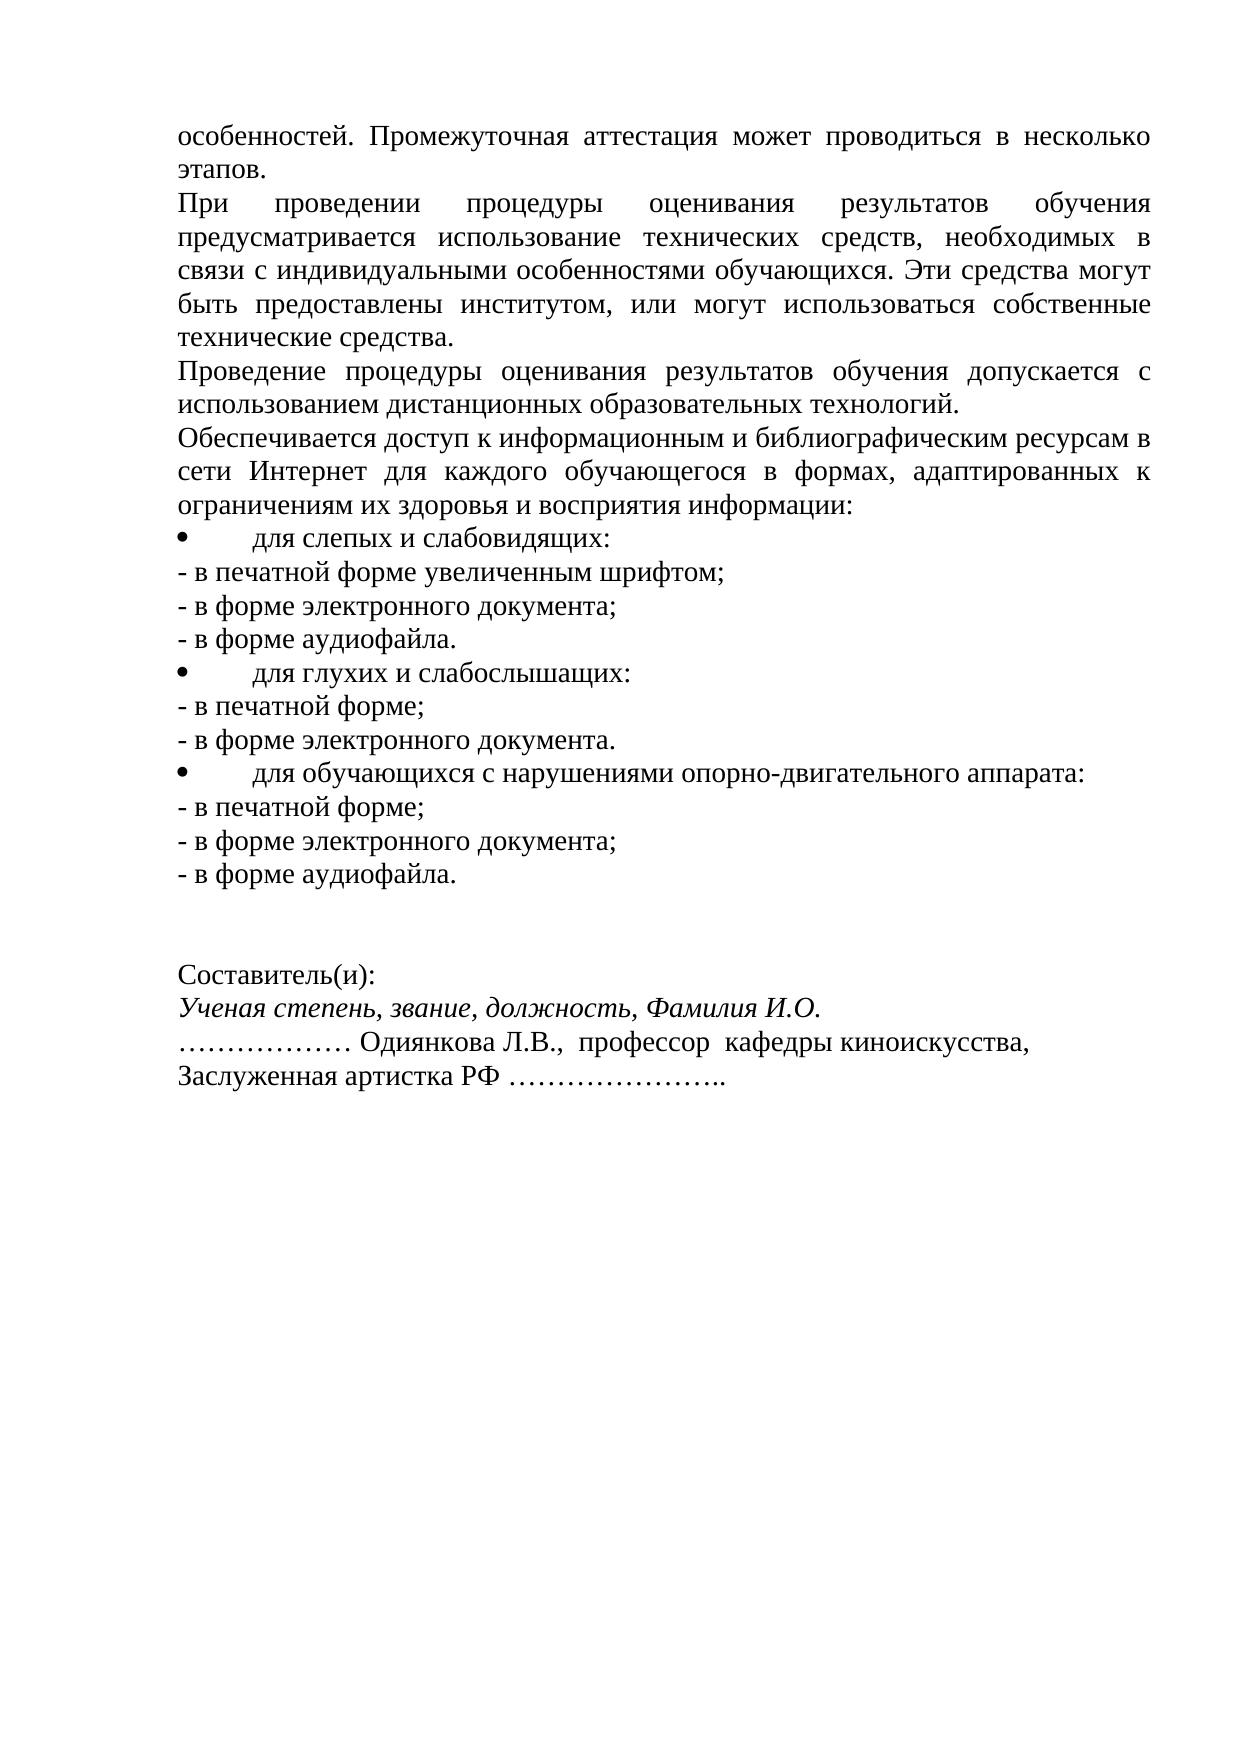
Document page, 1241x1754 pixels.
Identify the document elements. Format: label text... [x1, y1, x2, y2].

list для обучающихся с нарушениями опорно-двигательного аппарата: [177, 756, 1152, 789]
text ……………… Одиянкова Л.В., профессор кафедры киноискусства, Заслуженная артистка РФ ………………….. [177, 1024, 1152, 1091]
text Обеспечивается доступ к информационным и библиографическим ресурсам в сети Интернет для каждого обучающегося в формах, адаптированных к ограничениям их здоровья и восприятия информации: [177, 420, 1152, 521]
text - в форме электронного документа; [177, 823, 1152, 856]
text - в печатной форме увеличенным шрифтом; [177, 554, 1152, 588]
text - в форме аудиофайла. [177, 621, 1152, 655]
text - в печатной форме; [177, 789, 1152, 823]
text - в форме электронного документа; [177, 588, 1152, 621]
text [177, 118, 1152, 185]
list для слепых и слабовидящих: [177, 521, 1152, 554]
text Ученая степень, звание, должность, Фамилия И.О. [177, 991, 1152, 1024]
text Проведение процедуры оценивания результатов обучения допускается с использованием дистанционных образовательных технологий. [177, 353, 1152, 420]
list для глухих и слабослышащих: [177, 655, 1152, 688]
text - в печатной форме; [177, 688, 1152, 722]
text - в форме электронного документа. [177, 722, 1152, 756]
text - в форме аудиофайла. [177, 856, 1152, 890]
text При проведении процедуры оценивания результатов обучения предусматривается использование технических средств, необходимых в связи с индивидуальными особенностями обучающихся. Эти средства могут быть предоставлены институтом, или могут использоваться собственные технические средства. [177, 185, 1152, 353]
text Составитель(и): [177, 957, 1152, 991]
